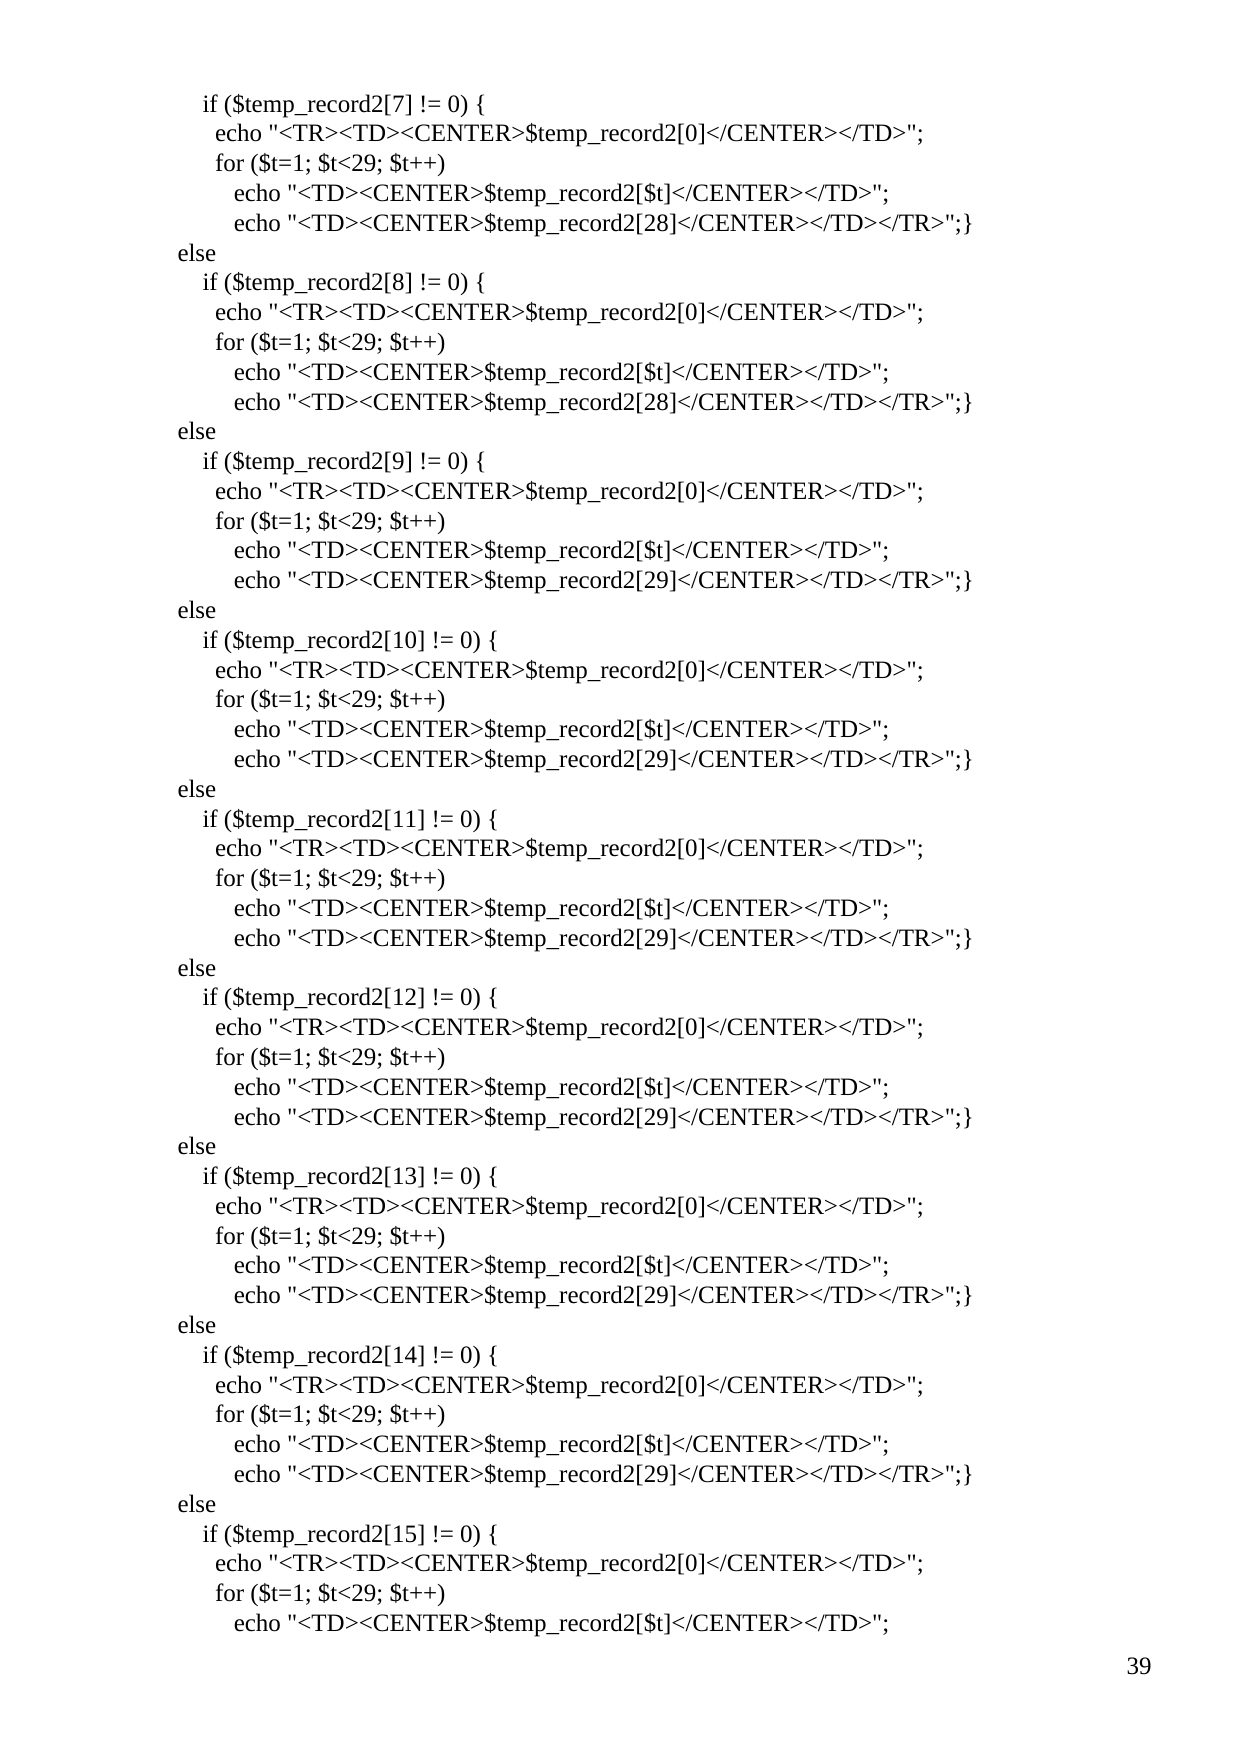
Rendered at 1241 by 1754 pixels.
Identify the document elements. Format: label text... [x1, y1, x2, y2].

text if ($temp_record2[14] != 0) { [177, 1340, 1160, 1369]
text echo "<TD><CENTER>$temp_record2[$t]</CENTER></TD>"; [177, 357, 1160, 386]
text for ($t=1; $t<29; $t++) [177, 148, 1160, 177]
text echo "<TR><TD><CENTER>$temp_record2[0]</CENTER></TD>"; [177, 297, 1160, 326]
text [177, 1608, 1160, 1637]
text echo "<TR><TD><CENTER>$temp_record2[0]</CENTER></TD>"; [177, 1012, 1160, 1041]
text else [177, 774, 1160, 803]
text for ($t=1; $t<29; $t++) [177, 1578, 1160, 1607]
text else [177, 238, 1160, 266]
text echo "<TD><CENTER>$temp_record2[28]</CENTER></TD></TR>";} [177, 387, 1160, 415]
text echo "<TD><CENTER>$temp_record2[29]</CENTER></TD></TR>";} [177, 1459, 1160, 1488]
text echo "<TD><CENTER>$temp_record2[29]</CENTER></TD></TR>";} [177, 923, 1160, 952]
text echo "<TD><CENTER>$temp_record2[29]</CENTER></TD></TR>";} [177, 565, 1160, 594]
text else [177, 595, 1160, 624]
text for ($t=1; $t<29; $t++) [177, 1399, 1160, 1428]
text echo "<TD><CENTER>$temp_record2[$t]</CENTER></TD>"; [177, 893, 1160, 922]
text for ($t=1; $t<29; $t++) [177, 684, 1160, 713]
text if ($temp_record2[11] != 0) { [177, 804, 1160, 832]
text for ($t=1; $t<29; $t++) [177, 327, 1160, 356]
text echo "<TR><TD><CENTER>$temp_record2[0]</CENTER></TD>"; [177, 1191, 1160, 1220]
text echo "<TR><TD><CENTER>$temp_record2[0]</CENTER></TD>"; [177, 655, 1160, 683]
text echo "<TD><CENTER>$temp_record2[29]</CENTER></TD></TR>";} [177, 744, 1160, 773]
text else [177, 416, 1160, 445]
text if ($temp_record2[10] != 0) { [177, 625, 1160, 654]
text if ($temp_record2[15] != 0) { [177, 1519, 1160, 1547]
text if ($temp_record2[9] != 0) { [177, 446, 1160, 475]
text echo "<TD><CENTER>$temp_record2[$t]</CENTER></TD>"; [177, 1429, 1160, 1458]
text echo "<TR><TD><CENTER>$temp_record2[0]</CENTER></TD>"; [177, 1370, 1160, 1398]
text else [177, 1310, 1160, 1339]
text echo "<TD><CENTER>$temp_record2[$t]</CENTER></TD>"; [177, 1251, 1160, 1279]
text echo "<TR><TD><CENTER>$temp_record2[0]</CENTER></TD>"; [177, 833, 1160, 862]
text for ($t=1; $t<29; $t++) [177, 863, 1160, 892]
text else [177, 1489, 1160, 1518]
text if ($temp_record2[8] != 0) { [177, 267, 1160, 296]
text echo "<TR><TD><CENTER>$temp_record2[0]</CENTER></TD>"; [177, 476, 1160, 505]
text if ($temp_record2[13] != 0) { [177, 1161, 1160, 1190]
text else [177, 1131, 1160, 1160]
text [177, 118, 1160, 147]
text if ($temp_record2[7] != 0) { [177, 89, 1160, 117]
text echo "<TD><CENTER>$temp_record2[$t]</CENTER></TD>"; [177, 714, 1160, 743]
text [177, 178, 1160, 207]
text echo "<TD><CENTER>$temp_record2[29]</CENTER></TD></TR>";} [177, 1280, 1160, 1309]
text echo "<TD><CENTER>$temp_record2[$t]</CENTER></TD>"; [177, 1072, 1160, 1101]
text else [177, 953, 1160, 981]
text echo "<TD><CENTER>$temp_record2[29]</CENTER></TD></TR>";} [177, 1102, 1160, 1130]
text for ($t=1; $t<29; $t++) [177, 1221, 1160, 1249]
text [177, 1548, 1160, 1577]
text echo "<TD><CENTER>$temp_record2[28]</CENTER></TD></TR>";} [177, 208, 1160, 237]
text for ($t=1; $t<29; $t++) [177, 1042, 1160, 1071]
text if ($temp_record2[12] != 0) { [177, 982, 1160, 1011]
text for ($t=1; $t<29; $t++) [177, 506, 1160, 534]
text echo "<TD><CENTER>$temp_record2[$t]</CENTER></TD>"; [177, 536, 1160, 564]
